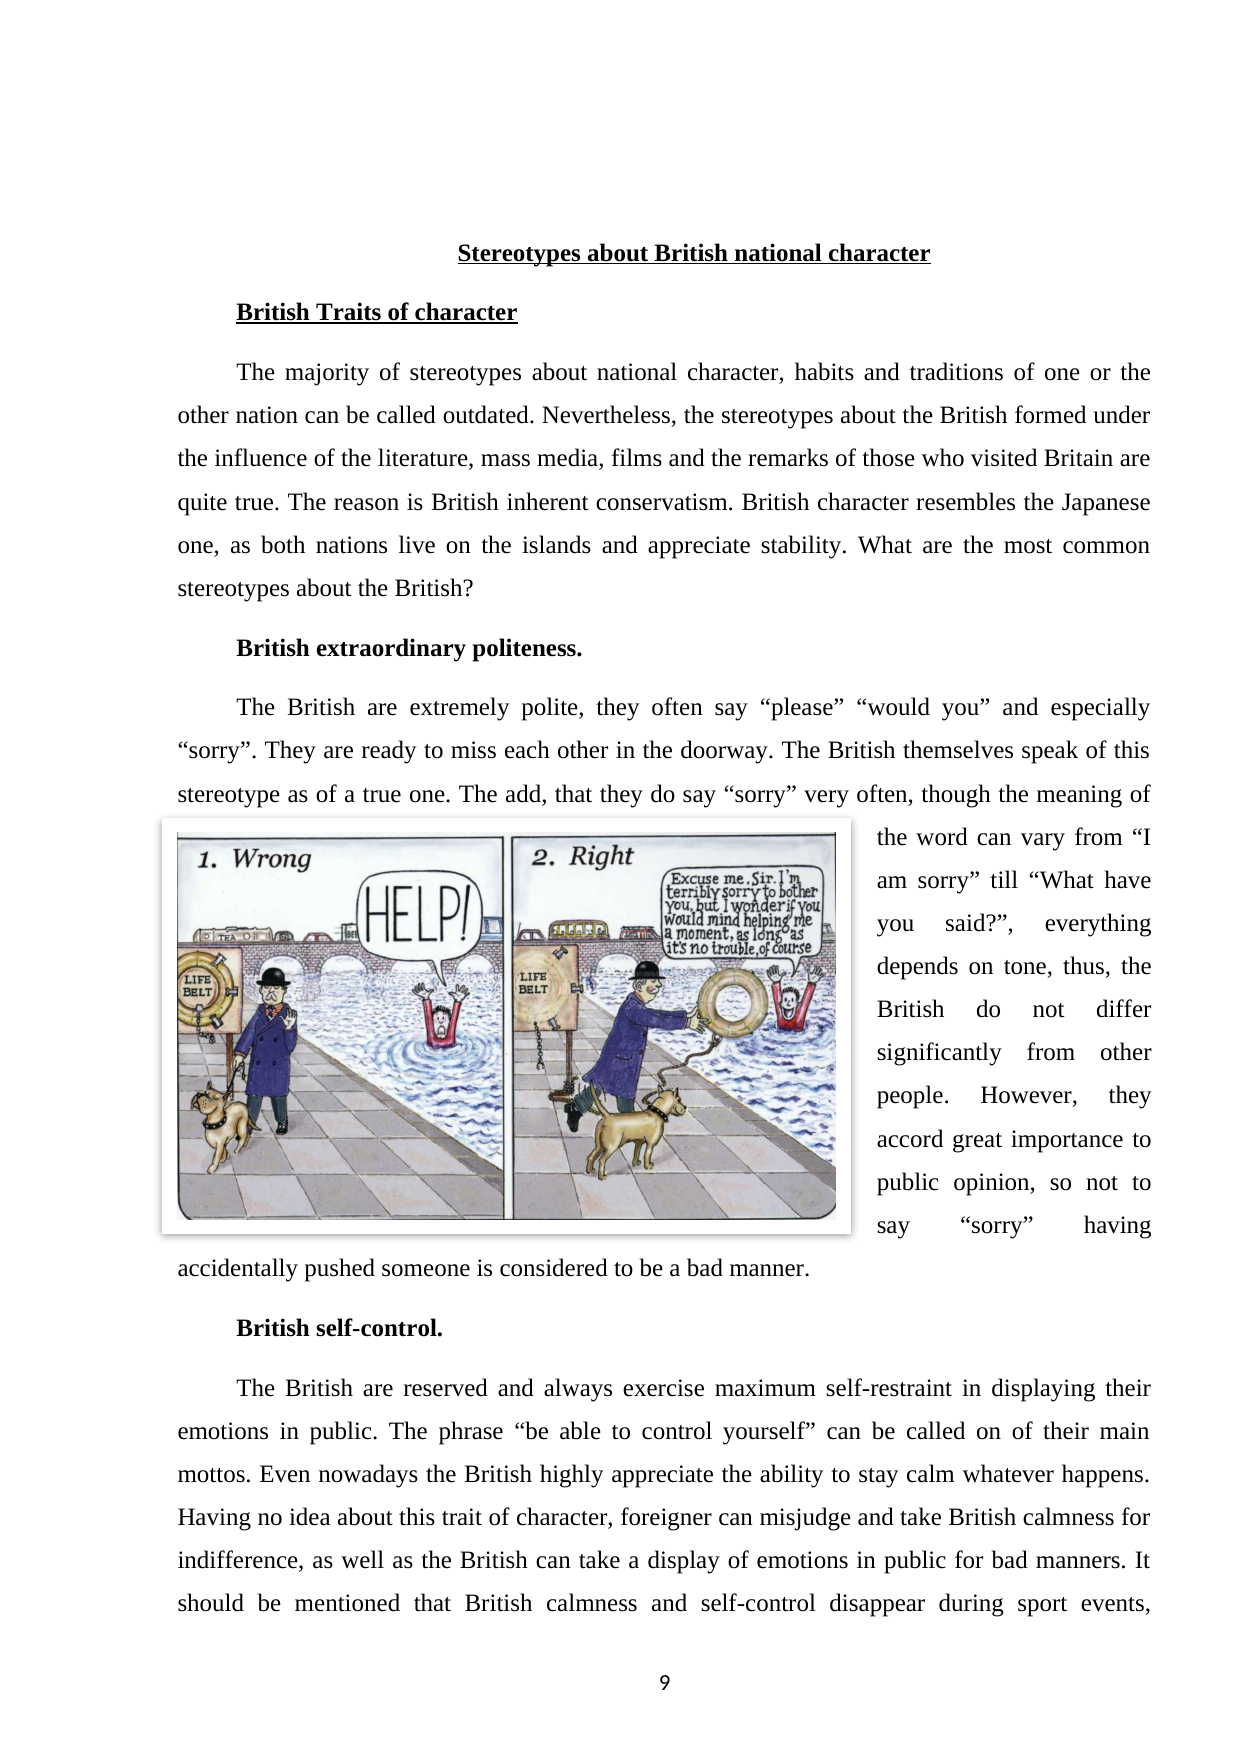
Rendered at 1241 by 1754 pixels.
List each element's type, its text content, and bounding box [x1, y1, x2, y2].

text British self-control. [177, 1313, 1152, 1342]
text British Traits of character [177, 297, 1152, 326]
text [177, 1373, 1152, 1617]
picture [177, 832, 836, 1220]
text Stereotypes about British national character [177, 238, 1152, 266]
text The majority of stereotypes about national character, habits and traditions of one or the other nation can be called outdated. Nevertheless, the stereotypes about the British formed under the influence of the literature, mass media, films and the remarks of those who visited Britain are quite true. The reason is British inherent conservatism. British character resembles the Japanese one, as both nations live on the islands and appreciate stability. What are the most common stereotypes about the British? [177, 357, 1152, 602]
text British extraordinary politeness. [177, 633, 1152, 661]
